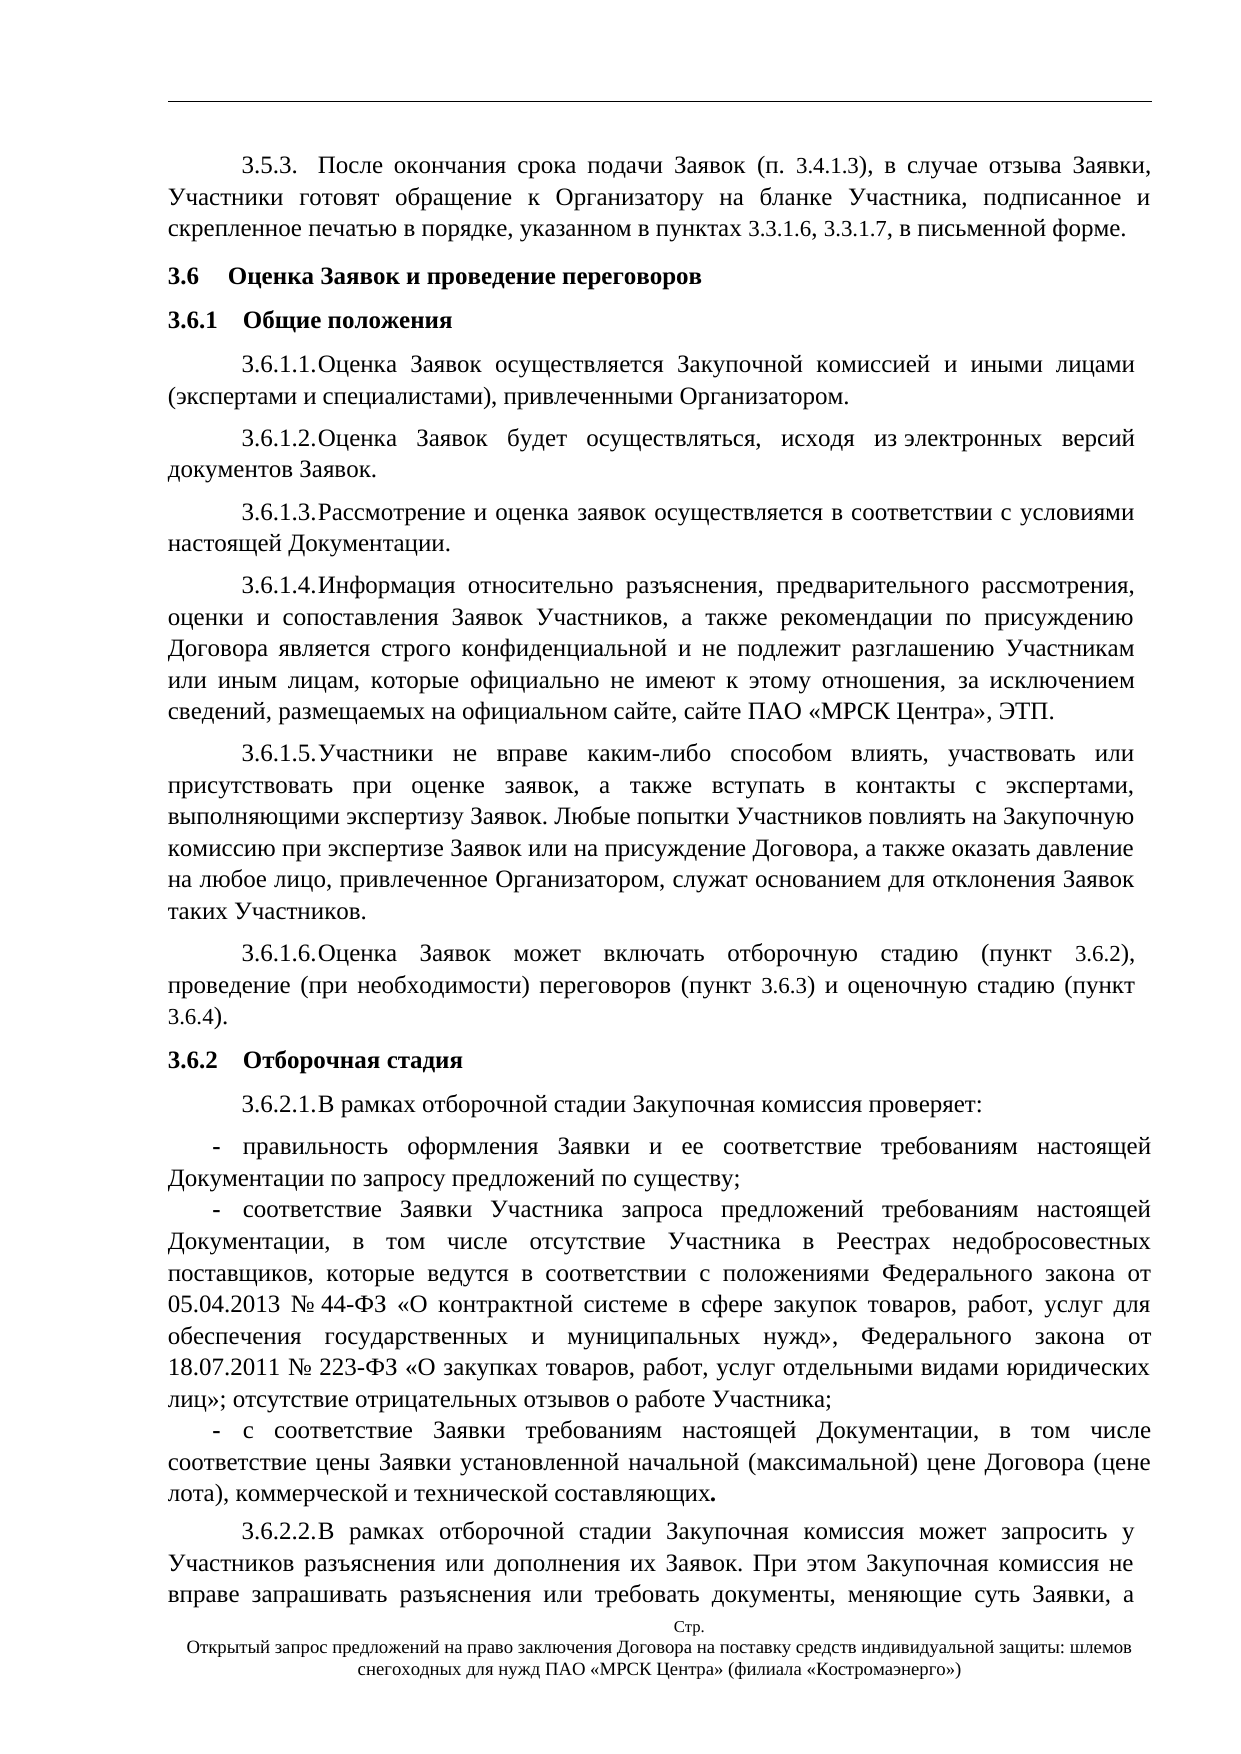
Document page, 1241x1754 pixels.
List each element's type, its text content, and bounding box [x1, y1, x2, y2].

list соответствие Заявки Участника запроса предложений требованиям настоящей Документации, в том числе отсутствие Участника в Реестрах недобросовестных поставщиков, которые ведутся в соответствии с положениями Федерального закона от 05.04.2013 № 44-ФЗ «О контрактной системе в сфере закупок товаров, работ, услуг для обеспечения государственных и муниципальных нужд», Федерального закона от 18.07.2011 № 223-ФЗ «О закупках товаров, работ, услуг отдельными видами юридических лиц»; отсутствие отрицательных отзывов о работе Участника; [168, 1194, 1152, 1413]
list Рассмотрение и оценка заявок осуществляется в соответствии с условиями настоящей Документации. [168, 497, 1135, 557]
list Информация относительно разъяснения, предварительного рассмотрения, оценки и сопоставления Заявок Участников, а также рекомендации по присуждению Договора является строго конфиденциальной и не подлежит разглашению Участникам или иным лицам, которые официально не имеют к этому отношения, за исключением сведений, размещаемых на официальном сайте, сайте ПАО «МРСК Центра», ЭТП. [168, 570, 1135, 725]
subtitle Общие положения [168, 305, 1152, 334]
subtitle Оценка Заявок и проведение переговоров [168, 261, 1152, 290]
list Оценка Заявок может включать отборочную стадию (пункт 3.6.2), проведение (при необходимости) переговоров (пункт 3.6.3) и оценочную стадию (пункт 3.6.4). [168, 938, 1135, 1030]
list правильность оформления Заявки и ее соответствие требованиям настоящей Документации по запросу предложений по существу; [168, 1131, 1152, 1192]
list После окончания срока подачи Заявок (п. 3.4.1.3), в случае отзыва Заявки, Участники готовят обращение к Организатору на бланке Участника, подписанное и скрепленное печатью в порядке, указанном в пунктах 3.3.1.6, 3.3.1.7, в письменной форме. [168, 150, 1152, 242]
list с соответствие Заявки требованиям настоящей Документации, в том числе соответствие цены Заявки установленной начальной (максимальной) цене Договора (цене лота), коммерческой и технической составляющих. [168, 1415, 1152, 1507]
list Оценка Заявок будет осуществляться, исходя из электронных версий документов Заявок. [168, 423, 1135, 483]
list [168, 1516, 1135, 1608]
list В рамках отборочной стадии Закупочная комиссия проверяет: [168, 1089, 1135, 1118]
list Оценка Заявок осуществляется Закупочной комиссией и иными лицами (экспертами и специалистами), привлеченными Организатором. [168, 349, 1135, 410]
subtitle Отборочная стадия [168, 1045, 1152, 1074]
list Участники не вправе каким-либо способом влиять, участвовать или присутствовать при оценке заявок, а также вступать в контакты с экспертами, выполняющими экспертизу Заявок. Любые попытки Участников повлиять на Закупочную комиссию при экспертизе Заявок или на присуждение Договора, а также оказать давление на любое лицо, привлеченное Организатором, служат основанием для отклонения Заявок таких Участников. [168, 738, 1135, 925]
